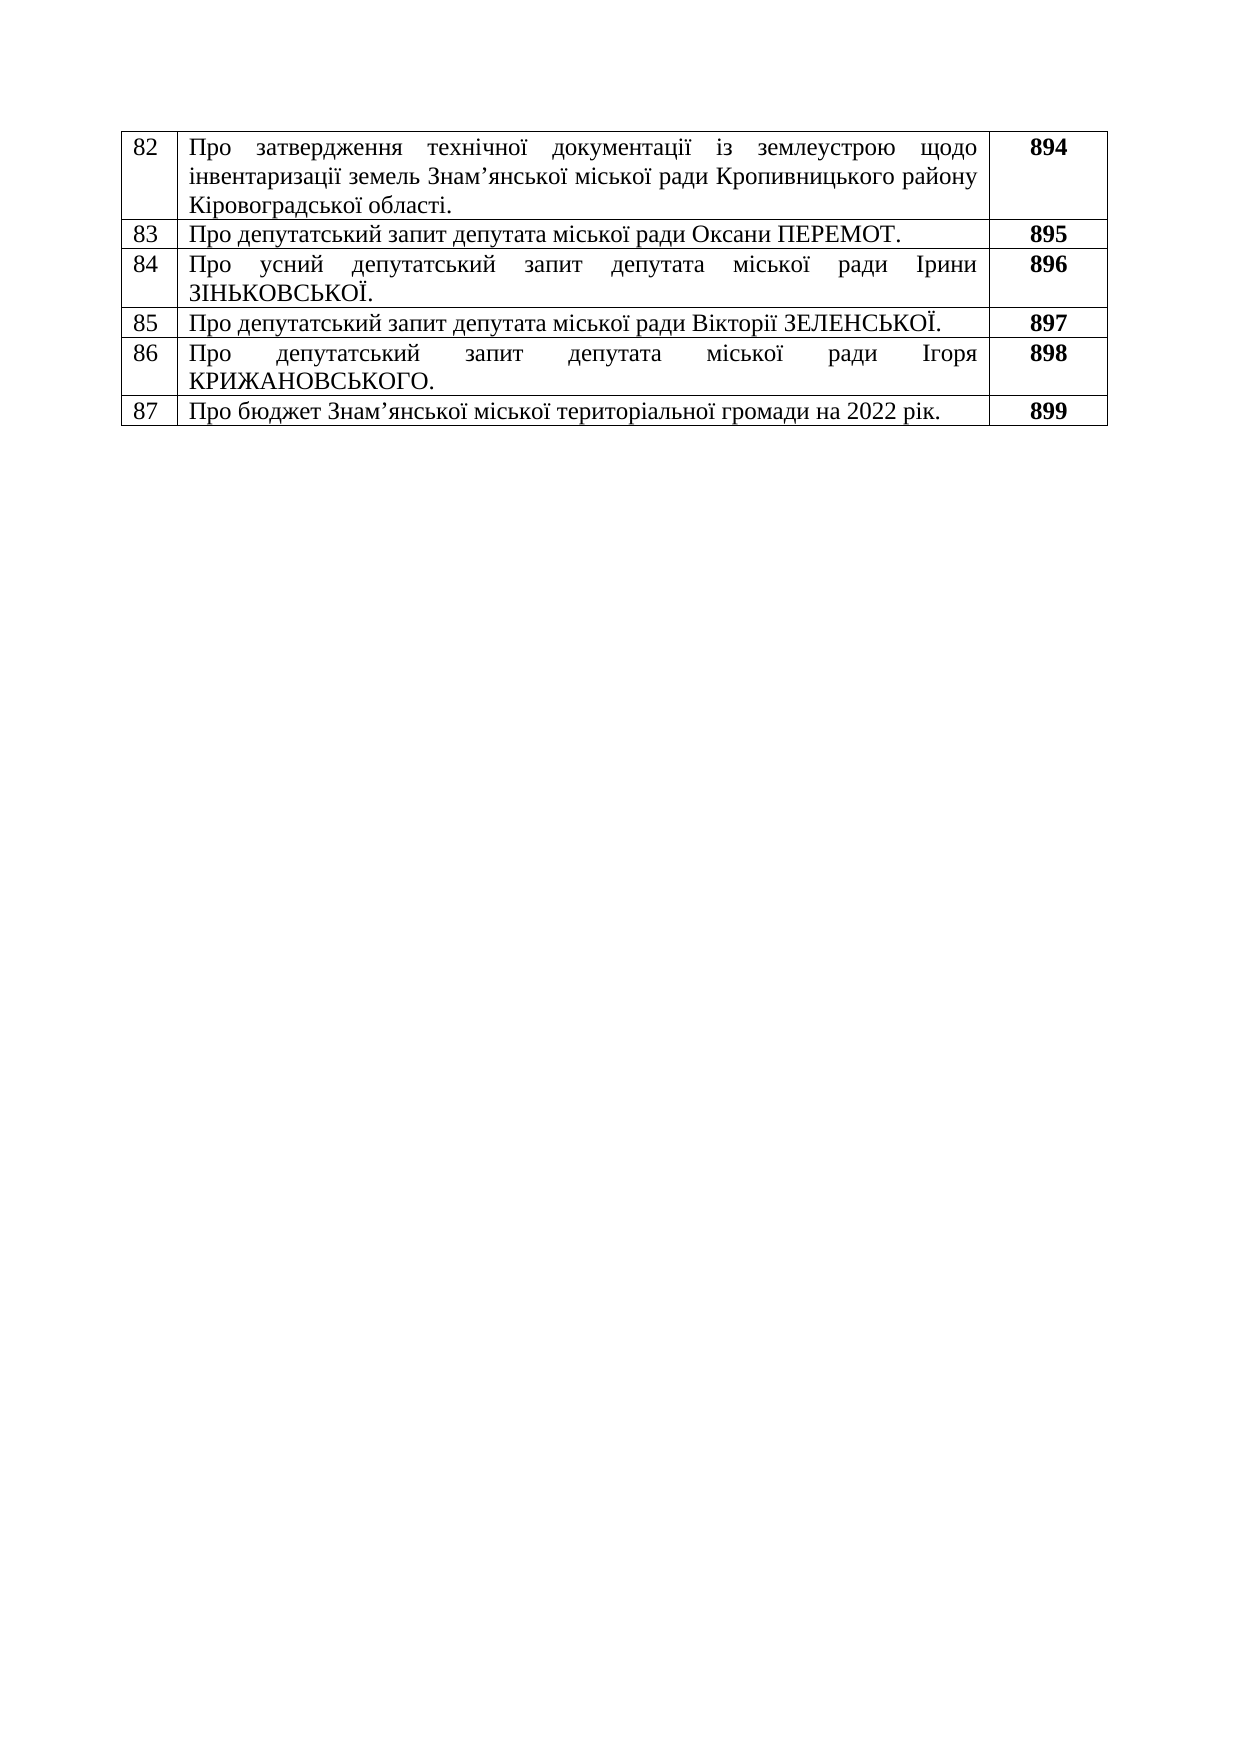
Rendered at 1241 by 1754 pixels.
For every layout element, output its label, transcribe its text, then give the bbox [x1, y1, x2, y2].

table_cell 898 [990, 338, 1107, 395]
table_cell 899 [990, 396, 1107, 425]
table_cell 87 [122, 396, 177, 425]
table_cell 896 [990, 249, 1107, 307]
table_cell 83 [122, 220, 177, 248]
table_cell 84 [122, 249, 177, 307]
table_cell 895 [990, 220, 1107, 248]
table_cell 897 [990, 308, 1107, 337]
table_cell Про депутатський запит депутата міської ради Вікторії ЗЕЛЕНСЬКОЇ. [178, 308, 989, 337]
table_cell Про усний депутатський запит депутата міської ради Ірини ЗІНЬКОВСЬКОЇ. [178, 249, 989, 307]
table_cell 85 [122, 308, 177, 337]
table_cell Про бюджет Знам’янської міської територіальної громади на 2022 рік. [178, 396, 989, 425]
table_cell 86 [122, 338, 177, 395]
table_cell Про депутатський запит депутата міської ради Ігоря КРИЖАНОВСЬКОГО. [178, 338, 989, 395]
table_cell 894 [990, 132, 1107, 218]
table_cell Про депутатський запит депутата міської ради Оксани ПЕРЕМОТ. [178, 220, 989, 248]
table_cell Про затвердження технічної документації із землеустрою щодо інвентаризації земель Знам’янської міської ради Кропивницького району Кіровоградської області. [178, 132, 989, 218]
table_cell 82 [122, 132, 177, 218]
